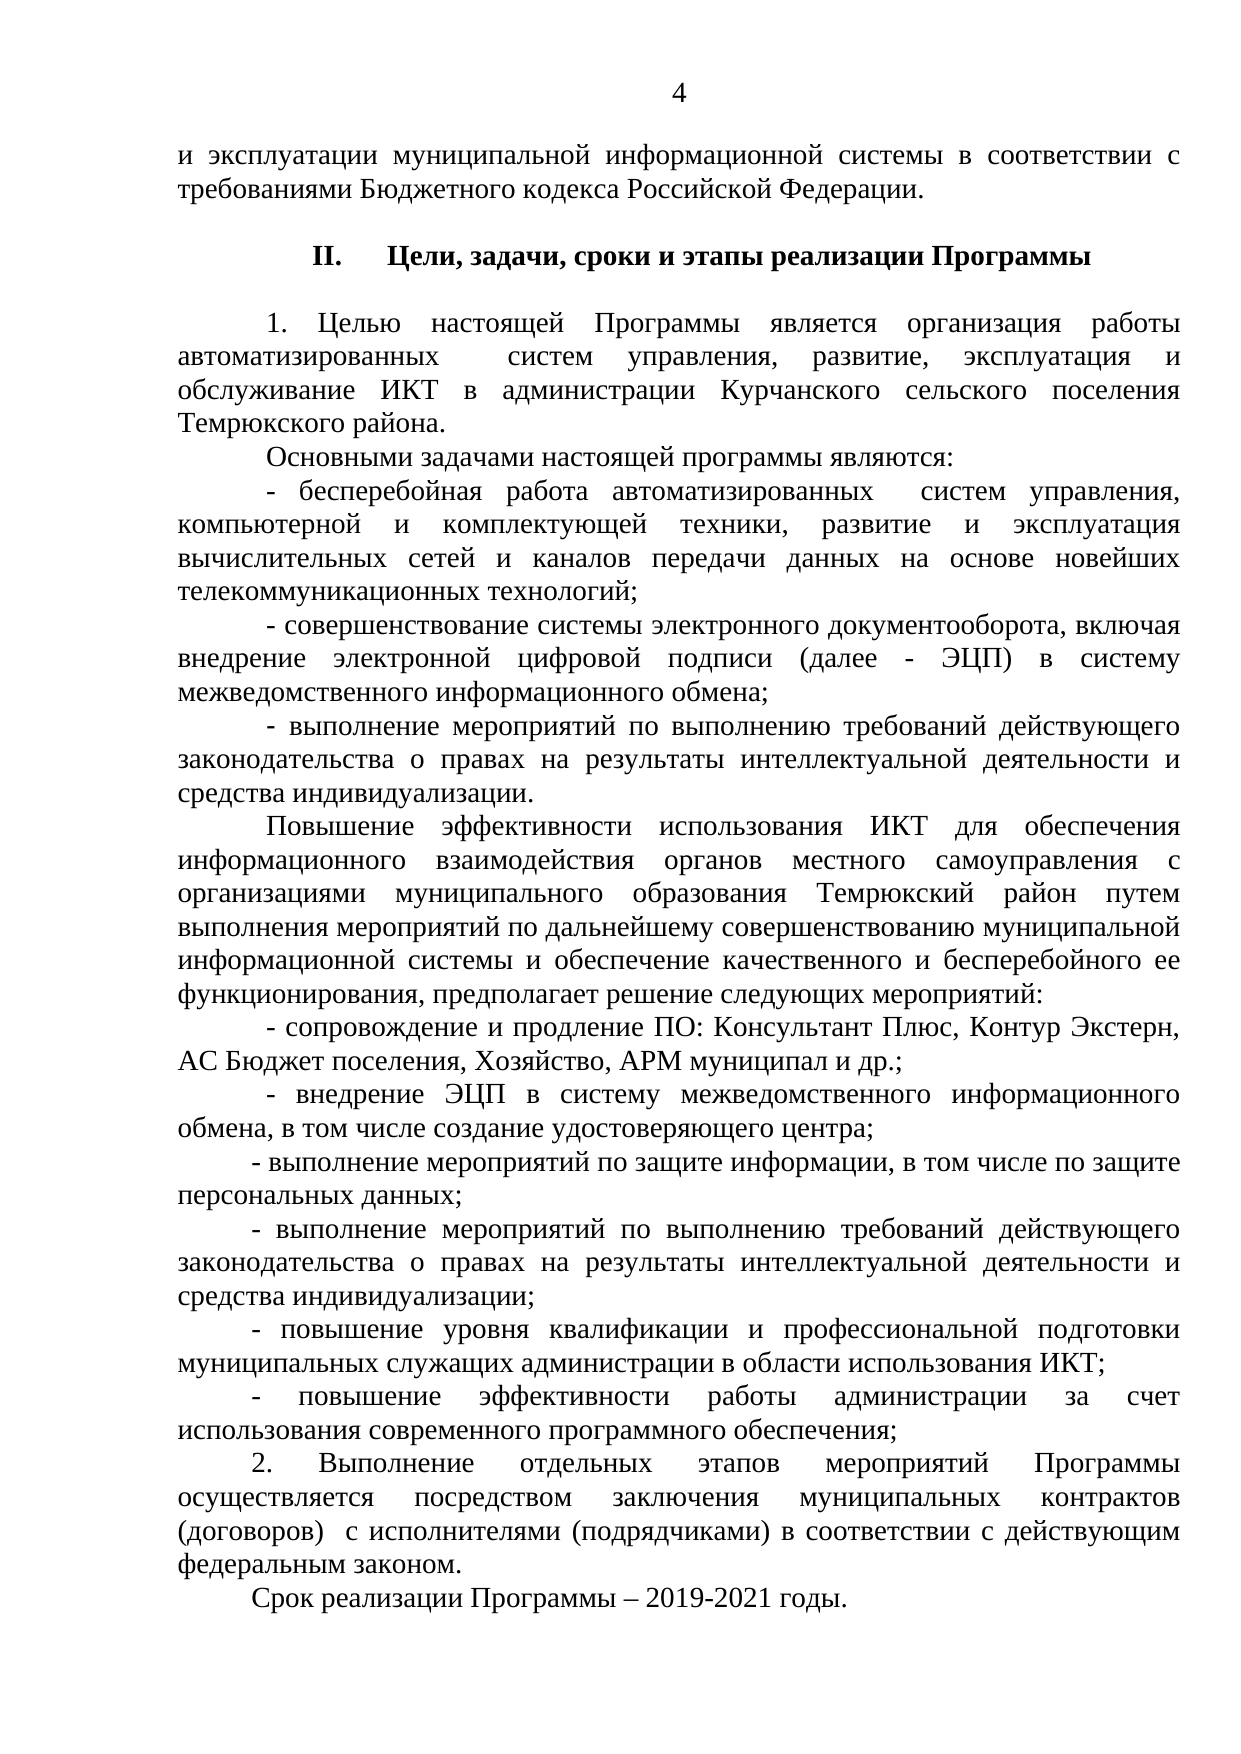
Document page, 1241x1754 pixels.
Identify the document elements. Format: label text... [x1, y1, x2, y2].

text - выполнение мероприятий по защите информации, в том числе по защите персональных данных; [177, 1144, 1181, 1211]
text - выполнение мероприятий по выполнению требований действующего законодательства о правах на результаты интеллектуальной деятельности и средства индивидуализации; [177, 1211, 1181, 1311]
text Основными задачами настоящей программы являются: [177, 439, 1181, 473]
text Повышение эффективности использования ИКТ для обеспечения информационного взаимодействия органов местного самоуправления с организациями муниципального образования Темрюкский район путем выполнения мероприятий по дальнейшему совершенствованию муниципальной информационной системы и обеспечение качественного и бесперебойного ее функционирования, предполагает решение следующих мероприятий: [177, 808, 1181, 1009]
text - повышение уровня квалификации и профессиональной подготовки муниципальных служащих администрации в области использования ИКТ; [177, 1311, 1181, 1378]
text Срок реализации Программы – 2019-2021 годы. [177, 1580, 1181, 1613]
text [177, 137, 1181, 204]
text 1. Целью настоящей Программы является организация работы автоматизированных систем управления, развитие, эксплуатация и обслуживание ИКТ в администрации Курчанского сельского поселения Темрюкского района. [177, 305, 1181, 439]
text 2. Выполнение отдельных этапов мероприятий Программы осуществляется посредством заключения муниципальных контрактов (договоров) с исполнителями (подрядчиками) в соответствии с действующим федеральным законом. [177, 1446, 1181, 1580]
text - сопровождение и продление ПО: Консультант Плюс, Контур Экстерн, АС Бюджет поселения, Хозяйство, АРМ муниципал и др.; [177, 1009, 1181, 1077]
text - повышение эффективности работы администрации за счет использования современного программного обеспечения; [177, 1378, 1181, 1446]
text - внедрение ЭЦП в систему межведомственного информационного обмена, в том числе создание удостоверяющего центра; [177, 1077, 1181, 1144]
text - совершенствование системы электронного документооборота, включая внедрение электронной цифровой подписи (далее - ЭЦП) в систему межведомственного информационного обмена; [177, 607, 1181, 707]
list Цели, задачи, сроки и этапы реализации Программы [222, 238, 1181, 271]
text - выполнение мероприятий по выполнению требований действующего законодательства о правах на результаты интеллектуальной деятельности и средства индивидуализации. [177, 707, 1181, 808]
text - бесперебойная работа автоматизированных систем управления, компьютерной и комплектующей техники, развитие и эксплуатация вычислительных сетей и каналов передачи данных на основе новейших телекоммуникационных технологий; [177, 473, 1181, 607]
